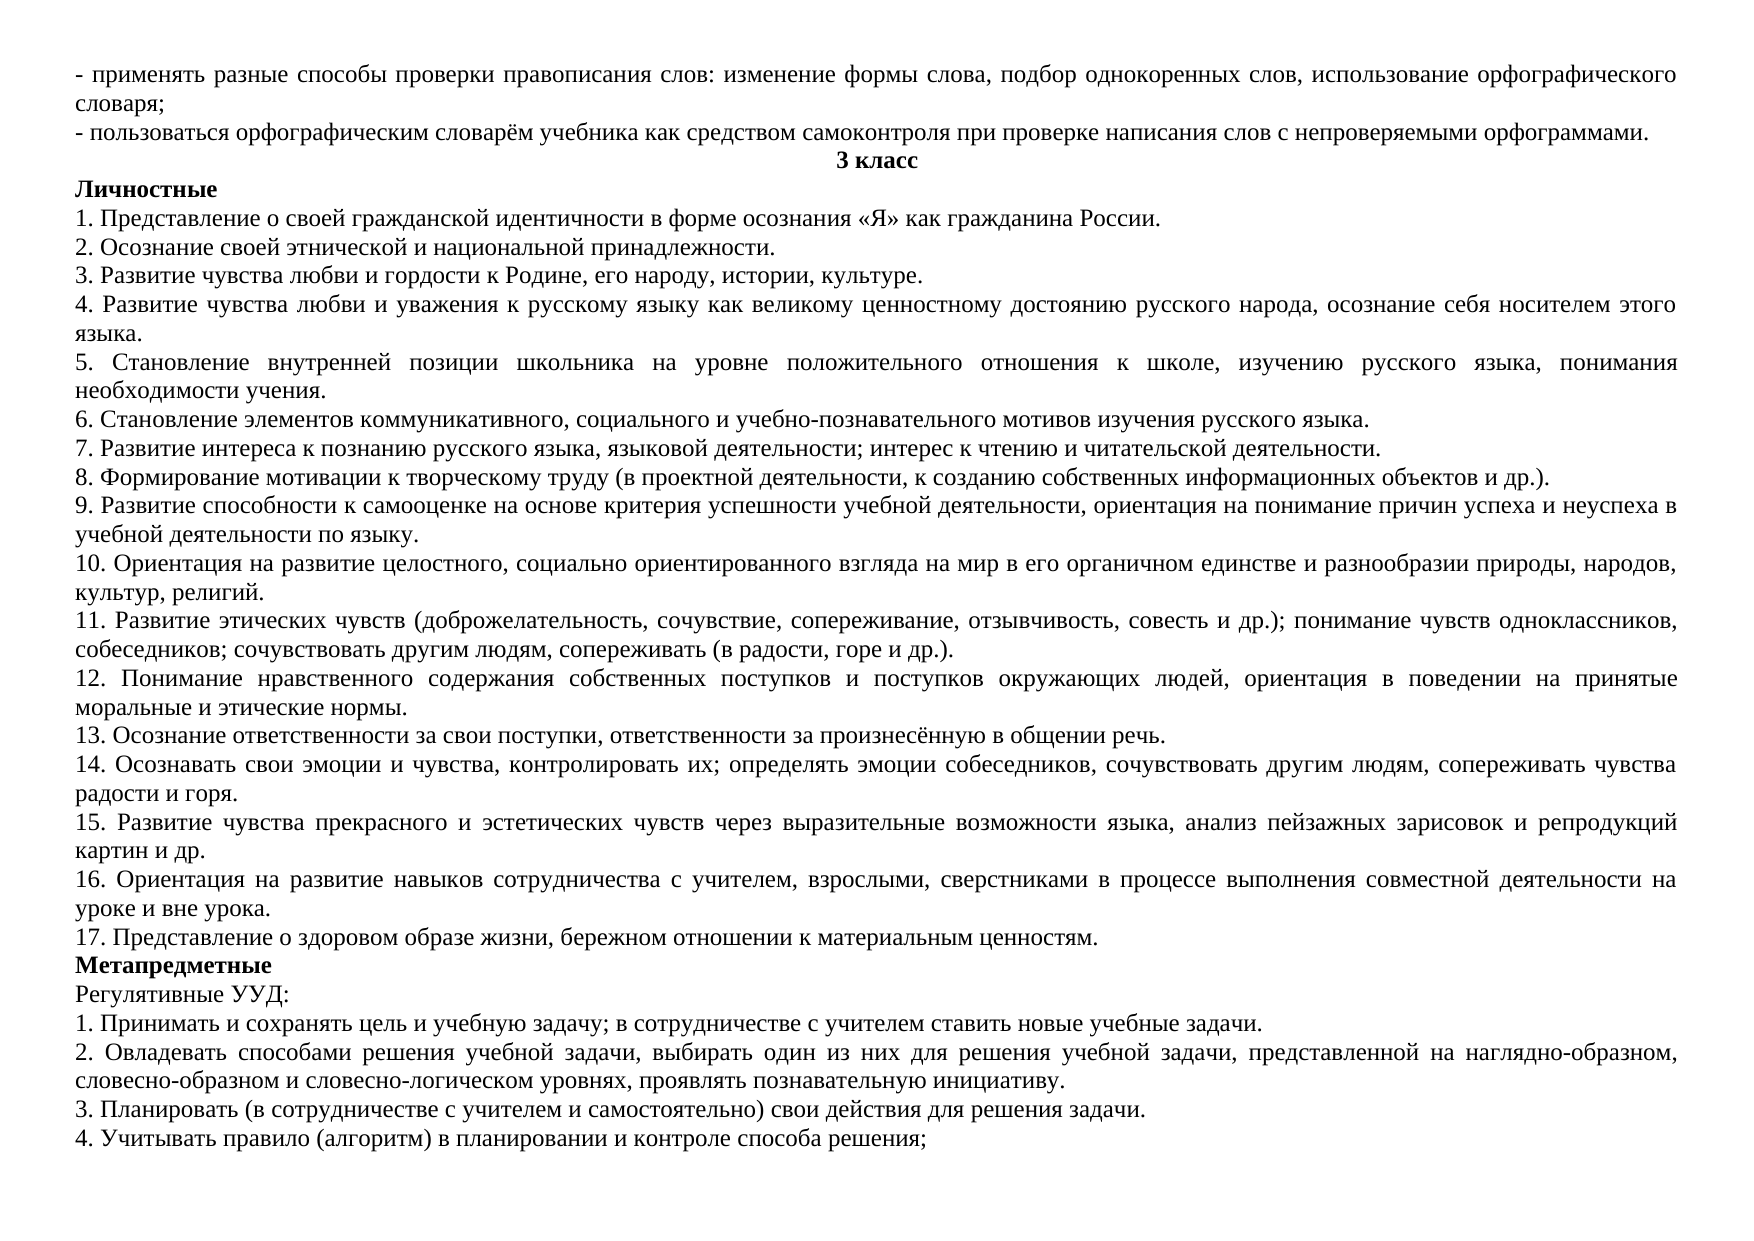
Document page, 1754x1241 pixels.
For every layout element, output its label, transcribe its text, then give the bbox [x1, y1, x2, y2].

text 5. Становление внутренней позиции школьника на уровне положительного отношения к школе, изучению русского языка, понимания необходимости учения. [75, 347, 1679, 404]
text 17. Представление о здоровом образе жизни, бережном отношении к материальным ценностям. [75, 922, 1679, 950]
text 1. Представление о своей гражданской идентичности в форме осознания «Я» как гражданина России. [75, 203, 1679, 232]
text - пользоваться орфографическим словарём учебника как средством самоконтроля при проверке написания слов с непроверяемыми орфограммами. [75, 117, 1679, 145]
text 12. Понимание нравственного содержания собственных поступков и поступков окружающих людей, ориентация в поведении на принятые моральные и этические нормы. [75, 663, 1679, 720]
text 8. Формирование мотивации к творческому труду (в проектной деятельности, к созданию собственных информационных объектов и др.). [75, 462, 1679, 490]
text 1. Принимать и сохранять цель и учебную задачу; в сотрудничестве с учителем ставить новые учебные задачи. [75, 1008, 1679, 1037]
text 3 класс [75, 145, 1679, 174]
text 14. Осознавать свои эмоции и чувства, контролировать их; определять эмоции собеседников, сочувствовать другим людям, сопереживать чувства радости и горя. [75, 749, 1679, 807]
text - применять разные способы проверки правописания слов: изменение формы слова, подбор однокоренных слов, использование орфографического словаря; [75, 59, 1679, 117]
text 13. Осознание ответственности за свои поступки, ответственности за произнесённую в общении речь. [75, 720, 1679, 749]
text 3. Планировать (в сотрудничестве с учителем и самостоятельно) свои действия для решения задачи. [75, 1094, 1679, 1123]
text 4. Развитие чувства любви и уважения к русскому языку как великому ценностному достоянию русского народа, осознание себя носителем этого языка. [75, 289, 1679, 347]
text 3. Развитие чувства любви и гордости к Родине, его народу, истории, культуре. [75, 260, 1679, 289]
text Личностные [75, 174, 1679, 203]
text 11. Развитие этических чувств (доброжелательность, сочувствие, сопереживание, отзывчивость, совесть и др.); понимание чувств одноклассников, собеседников; сочувствовать другим людям, сопереживать (в радости, горе и др.). [75, 605, 1679, 663]
text 4. Учитывать правило (алгоритм) в планировании и контроле способа решения; [75, 1123, 1679, 1152]
text 7. Развитие интереса к познанию русского языка, языковой деятельности; интерес к чтению и читательской деятельности. [75, 433, 1679, 462]
text Метапредметные [75, 950, 1679, 979]
text 2. Овладевать способами решения учебной задачи, выбирать один из них для решения учебной задачи, представленной на наглядно-образном, словесно-образном и словесно-логическом уровнях, проявлять познавательную инициативу. [75, 1037, 1679, 1094]
text 15. Развитие чувства прекрасного и эстетических чувств через выразительные возможности языка, анализ пейзажных зарисовок и репродукций картин и др. [75, 807, 1679, 864]
text Регулятивные УУД: [75, 979, 1679, 1008]
text 10. Ориентация на развитие целостного, социально ориентированного взгляда на мир в его органичном единстве и разнообразии природы, народов, культур, религий. [75, 548, 1679, 605]
text 9. Развитие способности к самооценке на основе критерия успешности учебной деятельности, ориентация на понимание причин успеха и неуспеха в учебной деятельности по языку. [75, 490, 1679, 548]
text 16. Ориентация на развитие навыков сотрудничества с учителем, взрослыми, сверстниками в процессе выполнения совместной деятельности на уроке и вне урока. [75, 864, 1679, 922]
text 6. Становление элементов коммуникативного, социального и учебно-познавательного мотивов изучения русского языка. [75, 404, 1679, 433]
text 2. Осознание своей этнической и национальной принадлежности. [75, 232, 1679, 260]
